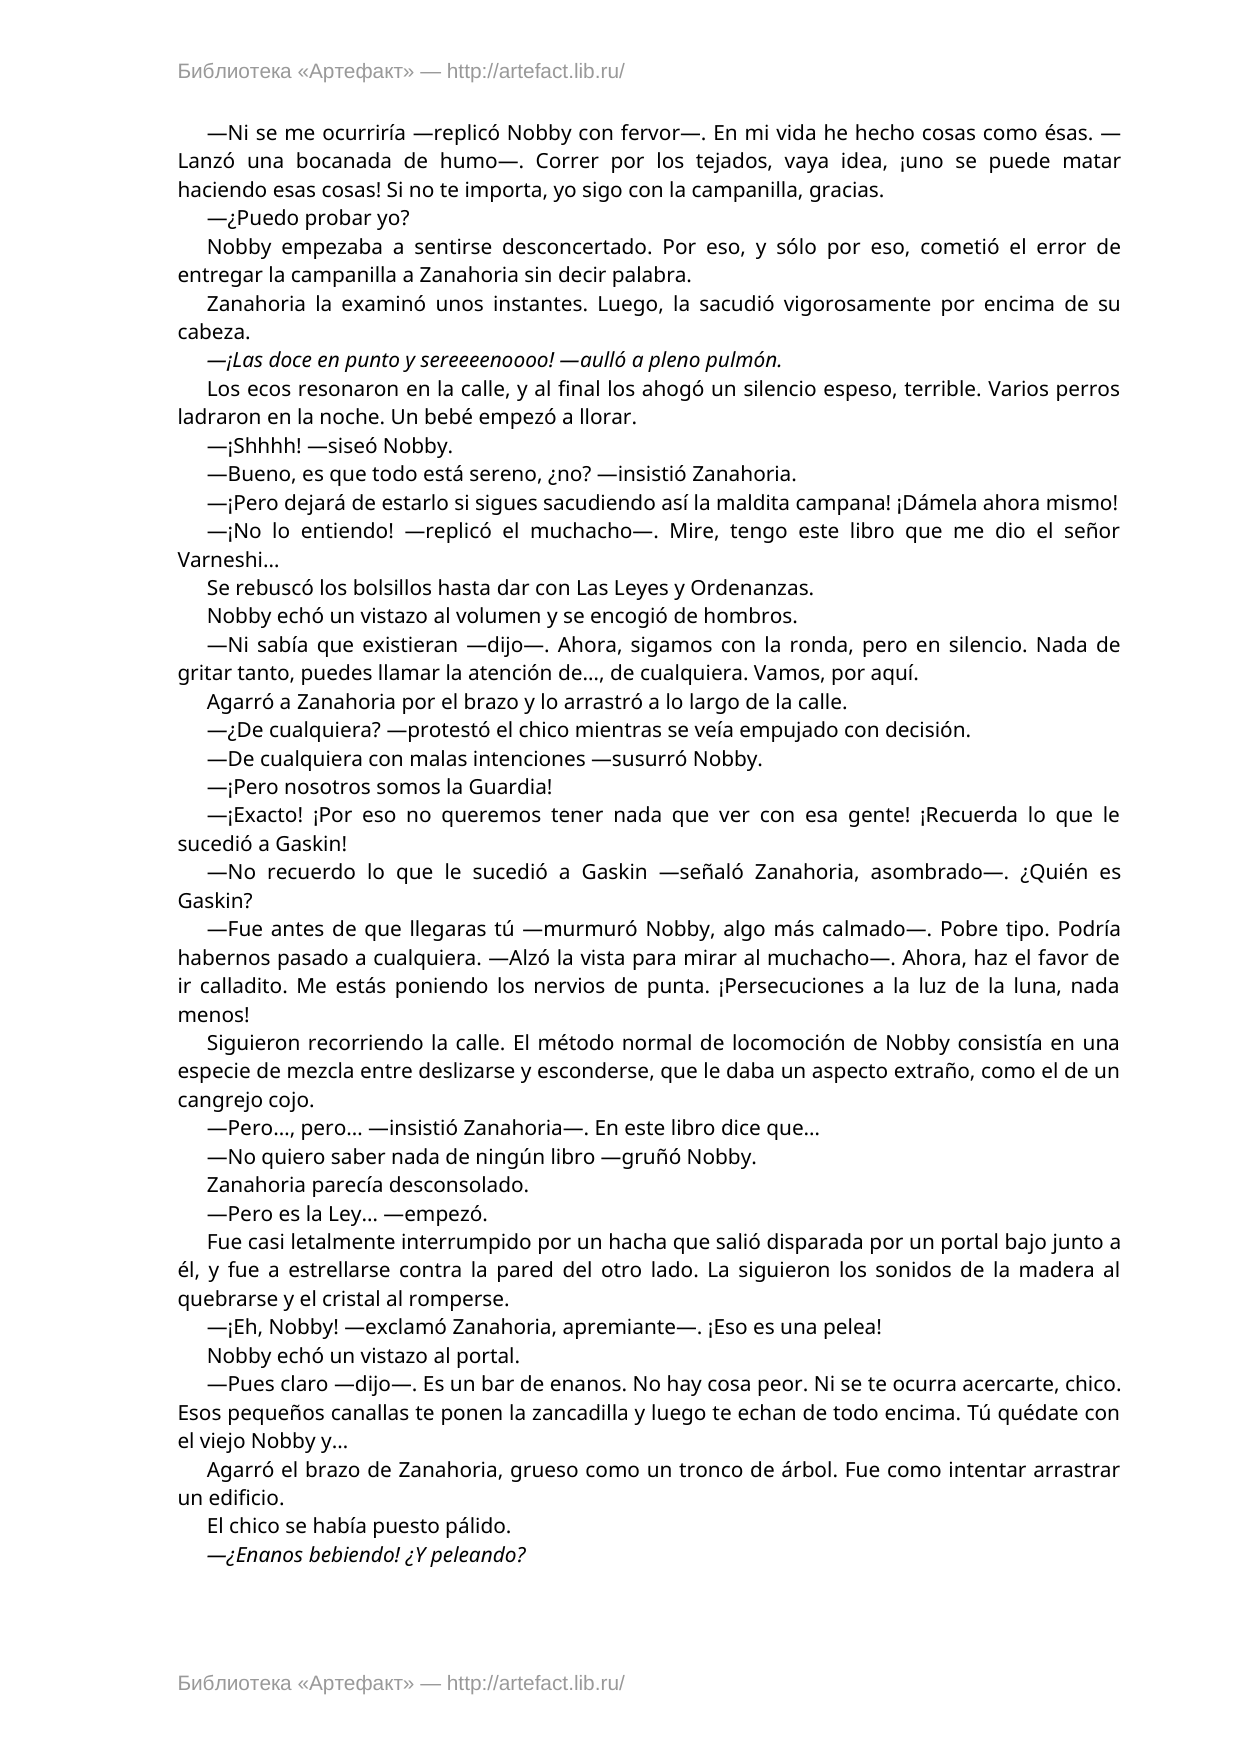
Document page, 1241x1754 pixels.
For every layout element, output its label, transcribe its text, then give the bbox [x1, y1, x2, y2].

text Agarró a Zanahoria por el brazo y lo arrastró a lo largo de la calle. [177, 687, 1122, 715]
text —De cualquiera con malas intenciones —susurró Nobby. [177, 744, 1122, 772]
text —Ni se me ocurriría —replicó Nobby con fervor—. En mi vida he hecho cosas como ésas. —Lanzó una bocanada de humo—. Correr por los tejados, vaya idea, ¡uno se puede matar haciendo esas cosas! Si no te importa, yo sigo con la campanilla, gracias. [177, 118, 1122, 203]
text —¡Pero nosotros somos la Guardia! [177, 772, 1122, 801]
text —Pero…, pero… —insistió Zanahoria—. En este libro dice que… [177, 1113, 1122, 1142]
text Siguieron recorriendo la calle. El método normal de locomoción de Nobby consistía en una especie de mezcla entre deslizarse y esconderse, que le daba un aspecto extraño, como el de un cangrejo cojo. [177, 1028, 1122, 1113]
text —¡Exacto! ¡Por eso no queremos tener nada que ver con esa gente! ¡Recuerda lo que le sucedió a Gaskin! [177, 801, 1122, 857]
text Zanahoria la examinó unos instantes. Luego, la sacudió vigorosamente por encima de su cabeza. [177, 289, 1122, 346]
text —Fue antes de que llegaras tú —murmuró Nobby, algo más calmado—. Pobre tipo. Podría habernos pasado a cualquiera. —Alzó la vista para mirar al muchacho—. Ahora, haz el favor de ir calladito. Me estás poniendo los nervios de punta. ¡Persecuciones a la luz de la luna, nada menos! [177, 914, 1122, 1028]
text Se rebuscó los bolsillos hasta dar con Las Leyes y Ordenanzas. [177, 573, 1122, 602]
text —¡Pero dejará de estarlo si sigues sacudiendo así la maldita campana! ¡Dámela ahora mismo! [177, 488, 1122, 516]
text El chico se había puesto pálido. [177, 1512, 1122, 1540]
text —Ni sabía que existieran —dijo—. Ahora, sigamos con la ronda, pero en silencio. Nada de gritar tanto, puedes llamar la atención de…, de cualquiera. Vamos, por aquí. [177, 630, 1122, 687]
text —¿Puedo probar yo? [177, 203, 1122, 232]
text Nobby empezaba a sentirse desconcertado. Por eso, y sólo por eso, cometió el error de entregar la campanilla a Zanahoria sin decir palabra. [177, 232, 1122, 289]
text —Bueno, es que todo está sereno, ¿no? —insistió Zanahoria. [177, 459, 1122, 488]
text —¡No lo entiendo! —replicó el muchacho—. Mire, tengo este libro que me dio el señor Varneshi… [177, 516, 1122, 573]
text —¡Eh, Nobby! —exclamó Zanahoria, apremiante—. ¡Eso es una pelea! [177, 1312, 1122, 1341]
text —¡Las doce en punto y sereeeenoooo! —aulló a pleno pulmón. [177, 346, 1122, 374]
text —¡Shhhh! —siseó Nobby. [177, 431, 1122, 459]
text —Pues claro —dijo—. Es un bar de enanos. No hay cosa peor. Ni se te ocurra acercarte, chico. Esos pequeños canallas te ponen la zancadilla y luego te echan de todo encima. Tú quédate con el viejo Nobby y… [177, 1369, 1122, 1455]
text Los ecos resonaron en la calle, y al final los ahogó un silencio espeso, terrible. Varios perros ladraron en la noche. Un bebé empezó a llorar. [177, 374, 1122, 431]
text Fue casi letalmente interrumpido por un hacha que salió disparada por un portal bajo junto a él, y fue a estrellarse contra la pared del otro lado. La siguieron los sonidos de la madera al quebrarse y el cristal al romperse. [177, 1227, 1122, 1312]
text —Pero es la Ley… —empezó. [177, 1199, 1122, 1227]
text Zanahoria parecía desconsolado. [177, 1170, 1122, 1199]
text Agarró el brazo de Zanahoria, grueso como un tronco de árbol. Fue como intentar arrastrar un edificio. [177, 1455, 1122, 1512]
text —No recuerdo lo que le sucedió a Gaskin —señaló Zanahoria, asombrado—. ¿Quién es Gaskin? [177, 857, 1122, 914]
text —No quiero saber nada de ningún libro —gruñó Nobby. [177, 1142, 1122, 1170]
text Nobby echó un vistazo al volumen y se encogió de hombros. [177, 602, 1122, 630]
text Nobby echó un vistazo al portal. [177, 1341, 1122, 1369]
text —¿De cualquiera? —protestó el chico mientras se veía empujado con decisión. [177, 715, 1122, 744]
text —¿Enanos bebiendo! ¿Y peleando? [177, 1540, 1122, 1568]
